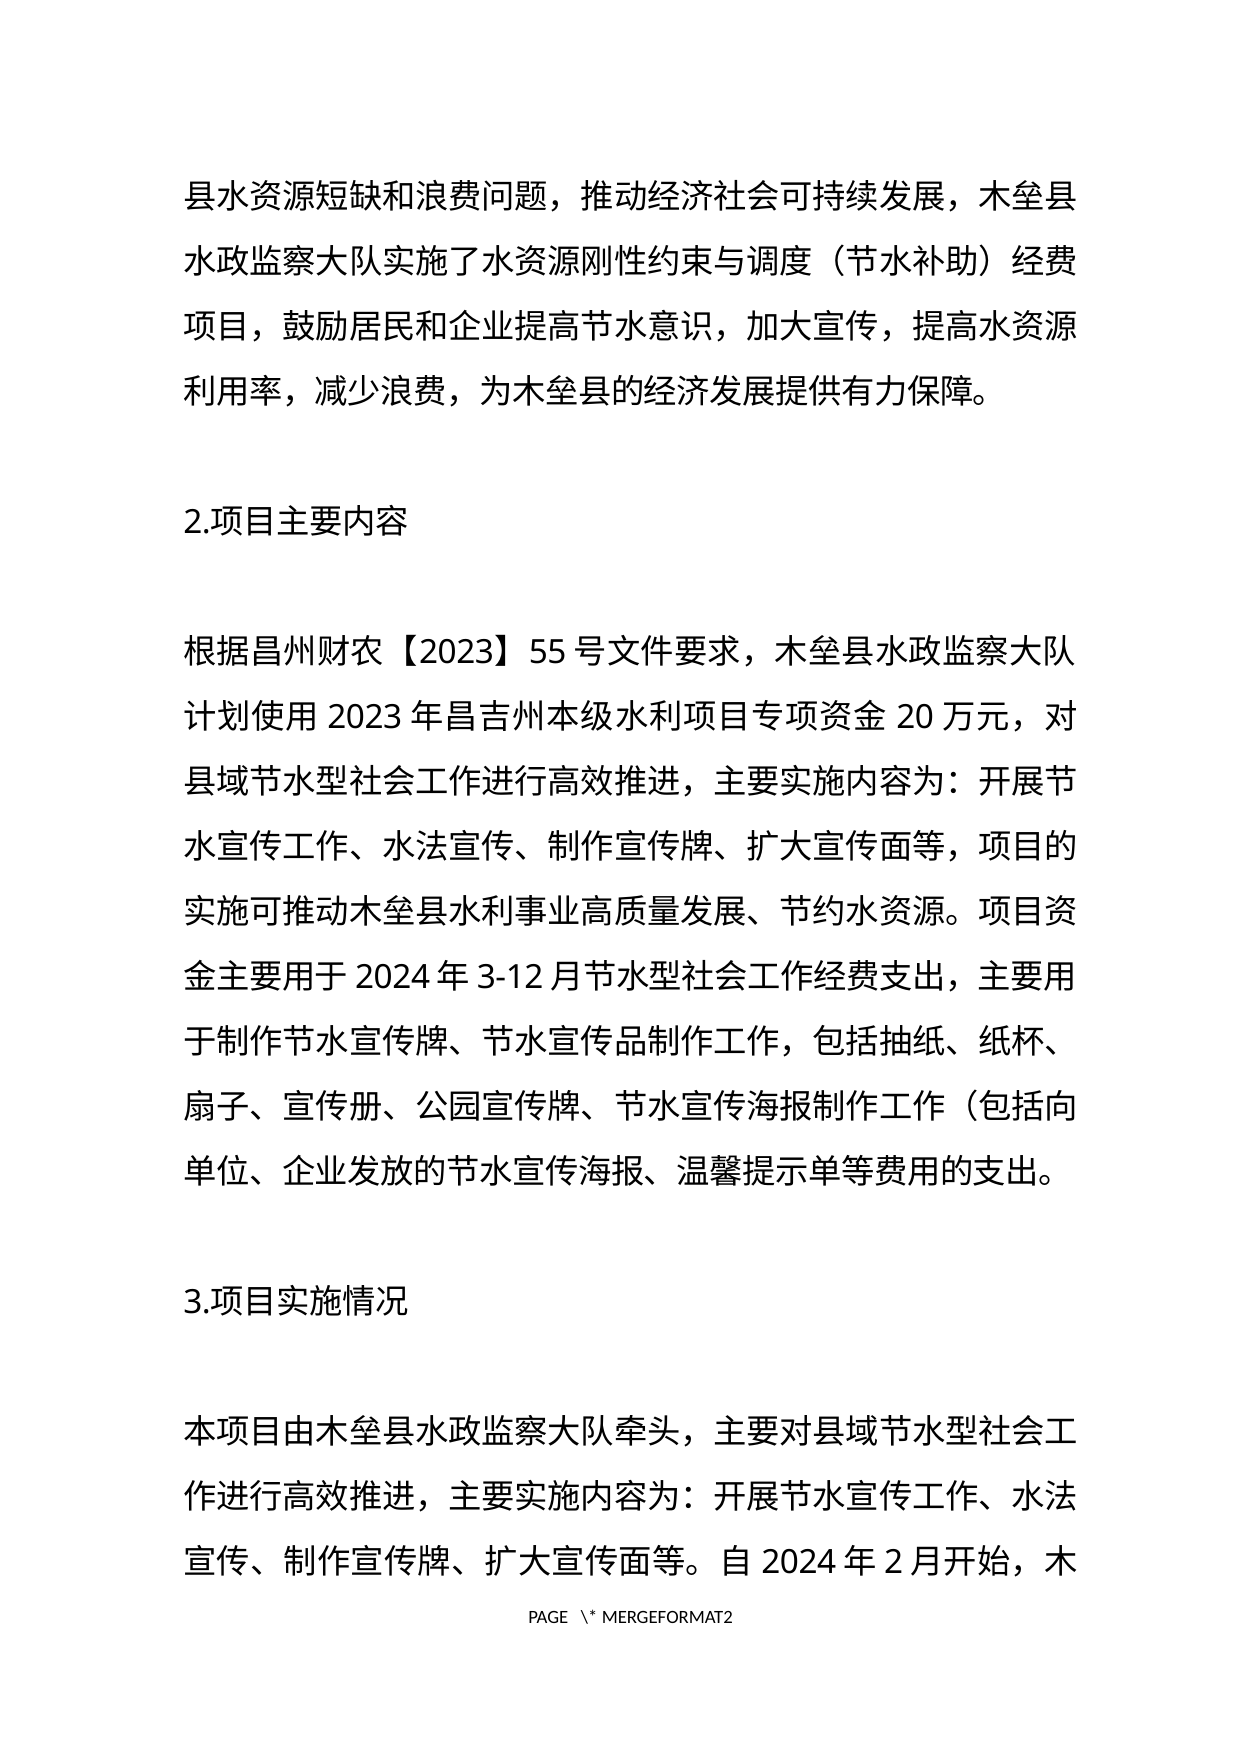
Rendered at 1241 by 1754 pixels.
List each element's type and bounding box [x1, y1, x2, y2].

text [183, 162, 1078, 1592]
